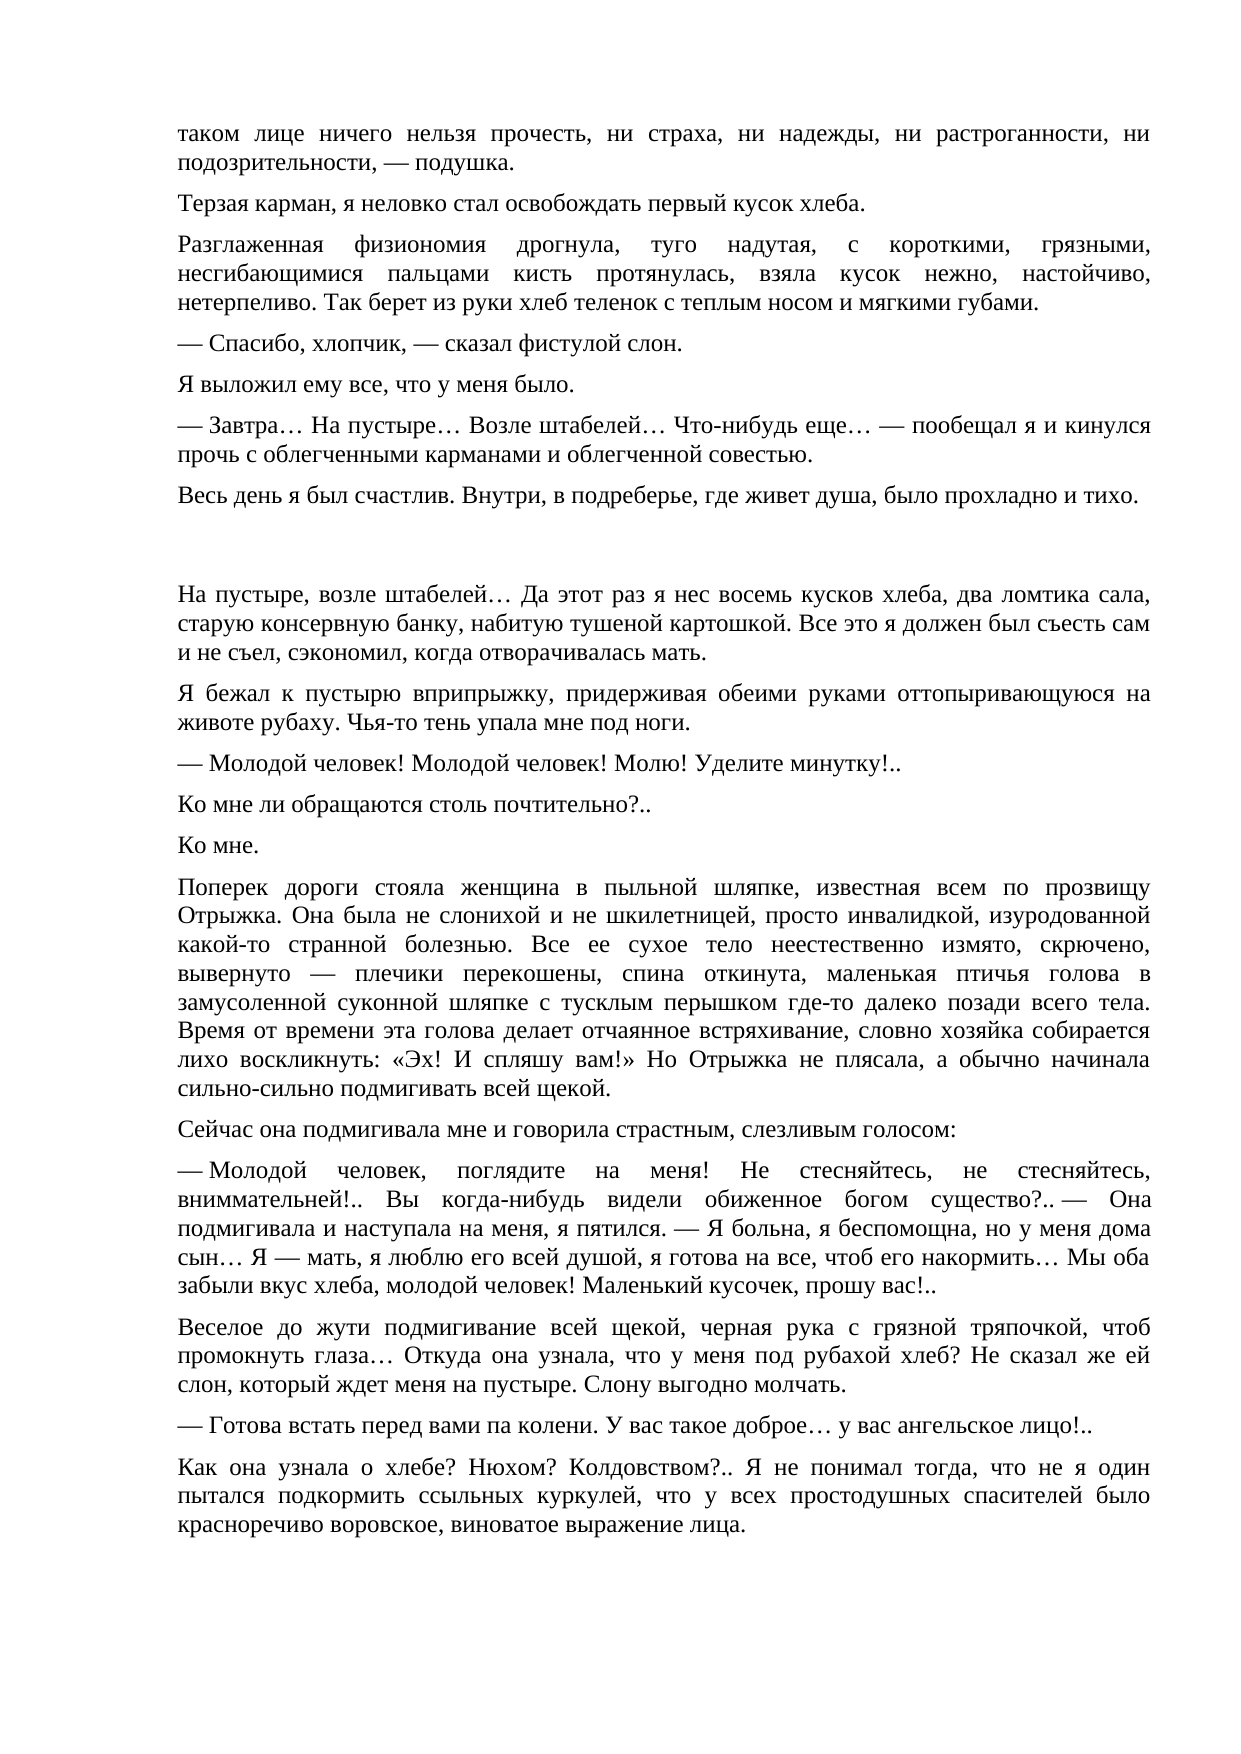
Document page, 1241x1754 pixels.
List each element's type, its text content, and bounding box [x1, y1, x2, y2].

text Разглаженная физиономия дрогнула, туго надутая, с короткими, грязными, несгибающимися пальцами кисть протянулась, взяла кусок нежно, настойчиво, нетерпеливо. Так берет из руки хлеб теленок с теплым носом и мягкими губами. [177, 229, 1152, 316]
text — Спасибо, хлопчик, — сказал фистулой слон. [177, 328, 1152, 357]
text Ко мне ли обращаются столь почтительно?.. [177, 789, 1152, 818]
text Веселое до жути подмигивание всей щекой, черная рука с грязной тряпочкой, чтоб промокнуть глаза… Откуда она узнала, что у меня под рубахой хлеб? Не сказал же ей слон, который ждет меня на пустыре. Слону выгодно молчать. [177, 1312, 1152, 1398]
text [177, 118, 1152, 176]
text Я выложил ему все, что у меня было. [177, 369, 1152, 398]
text — Завтра… На пустыре… Возле штабелей… Что-нибудь еще… — пообещал я и кинулся прочь с облегченными карманами и облегченной совестью. [177, 411, 1152, 468]
text Ко мне. [177, 831, 1152, 859]
text Весь день я был счастлив. Внутри, в подреберье, где живет душа, было прохладно и тихо. [177, 481, 1152, 509]
text На пустыре, возле штабелей… Да этот раз я нес восемь кусков хлеба, два ломтика сала, старую консервную банку, набитую тушеной картошкой. Все это я должен был съесть сам и не съел, сэкономил, когда отворачивалась мать. [177, 579, 1152, 666]
text Как она узнала о хлебе? Нюхом? Колдовством?.. Я не понимал тогда, что не я один пытался подкормить ссыльных куркулей, что у всех простодушных спасителей было красноречиво воровское, виноватое выражение лица. [177, 1452, 1152, 1538]
text Поперек дороги стояла женщина в пыльной шляпке, известная всем по прозвищу Отрыжка. Она была не слонихой и не шкилетницей, просто инвалидкой, изуродованной какой-то странной болезнью. Все ее сухое тело неестественно измято, скрючено, вывернуто — плечики перекошены, спина откинута, маленькая птичья голова в замусоленной суконной шляпке с тусклым перышком где-то далеко позади всего тела. Время от времени эта голова делает отчаянное встряхивание, словно хозяйка собирается лихо воскликнуть: «Эх! И спляшу вам!» Но Отрыжка не плясала, а обычно начинала сильно-сильно подмигивать всей щекой. [177, 872, 1152, 1102]
text Я бежал к пустырю вприпрыжку, придерживая обеими руками оттопыривающуюся на животе рубаху. Чья-то тень упала мне под ноги. [177, 678, 1152, 736]
text — Молодой человек! Молодой человек! Молю! Уделите минутку!.. [177, 748, 1152, 777]
text — Готова встать перед вами па колени. У вас такое доброе… у вас ангельское лицо!.. [177, 1411, 1152, 1439]
text — Молодой человек, поглядите на меня! Не стесняйтесь, не стесняйтесь, вниммательней!.. Вы когда-нибудь видели обиженное богом существо?.. — Она подмигивала и наступала на меня, я пятился. — Я больна, я беспомощна, но у меня дома сын… Я — мать, я люблю его всей душой, я готова на все, чтоб его накормить… Мы оба забыли вкус хлеба, молодой человек! Маленький кусочек, прошу вас!.. [177, 1156, 1152, 1299]
text Сейчас она подмигивала мне и говорила страстным, слезливым голосом: [177, 1114, 1152, 1143]
text Терзая карман, я неловко стал освобождать первый кусок хлеба. [177, 188, 1152, 217]
